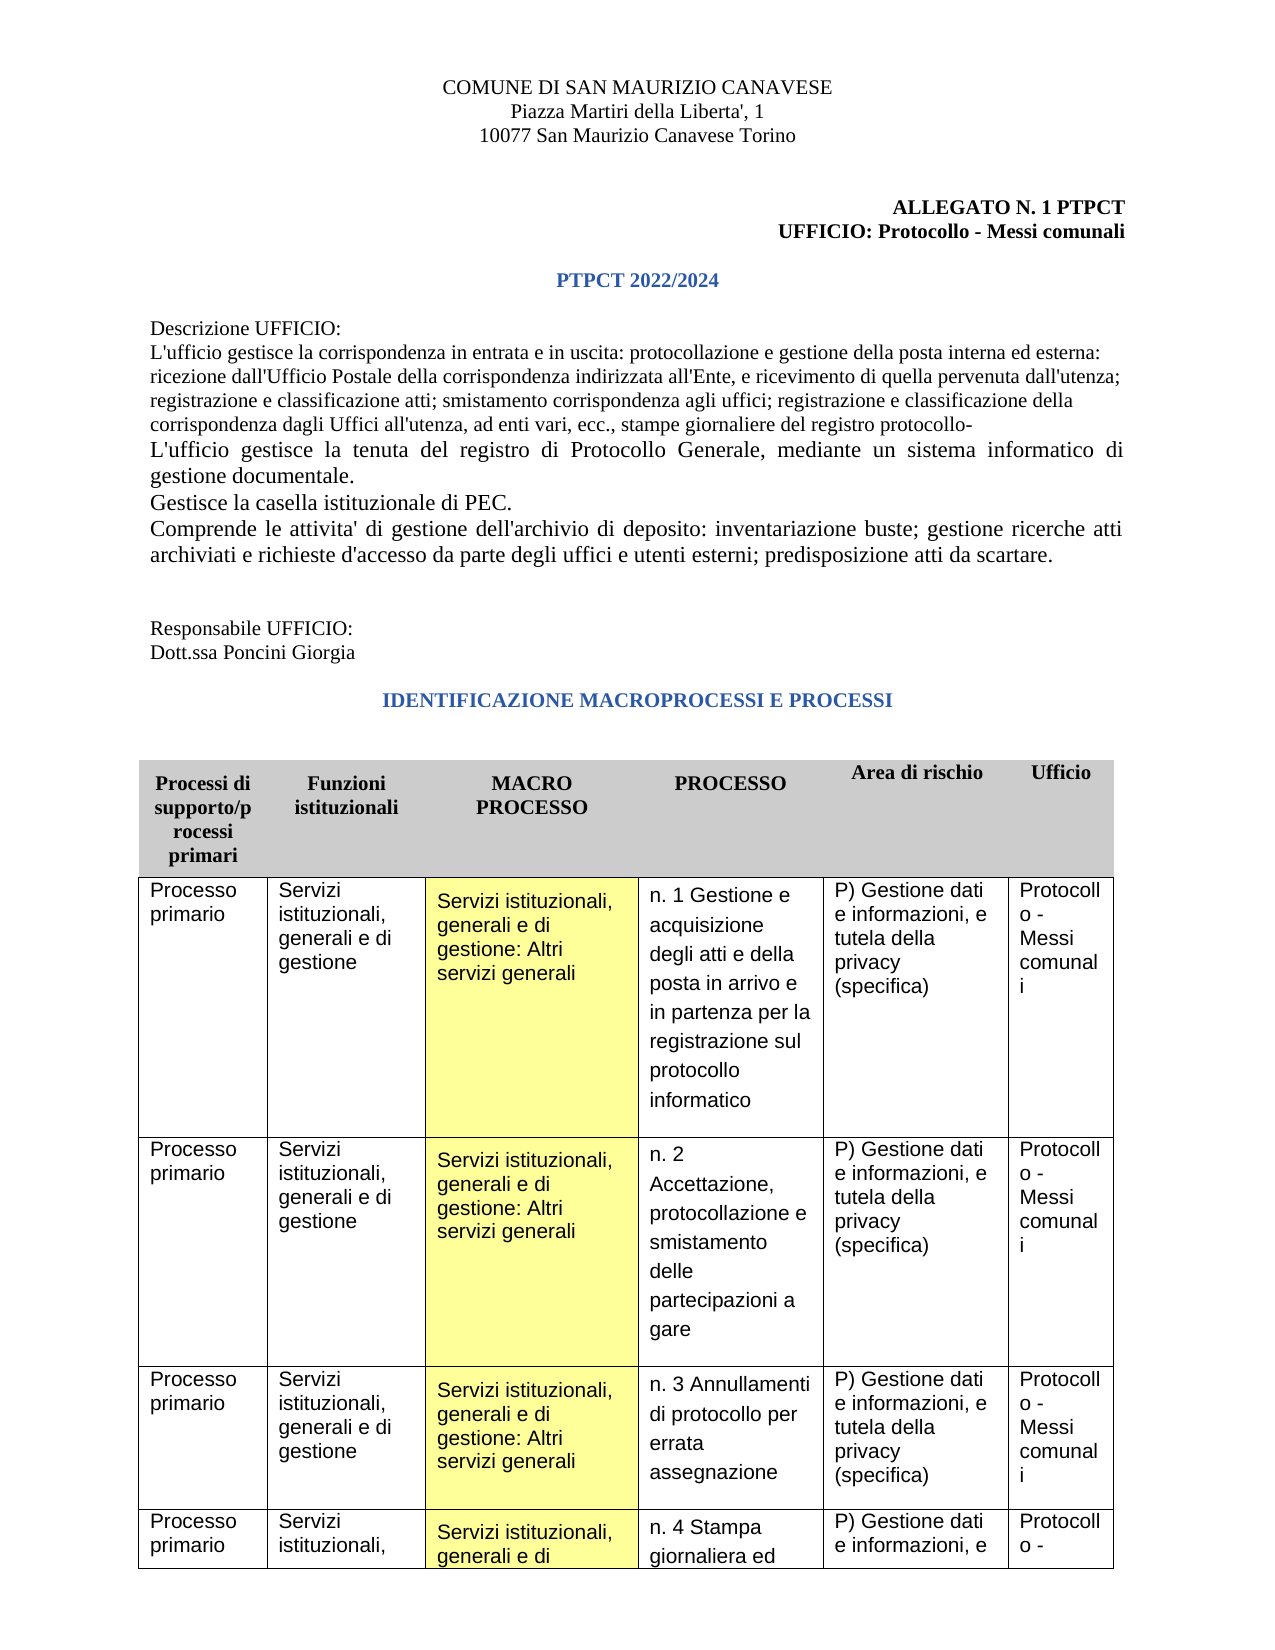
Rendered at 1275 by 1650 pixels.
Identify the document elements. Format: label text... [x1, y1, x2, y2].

table_cell Protocollo - Messi comunali [1009, 878, 1113, 1136]
text Gestisce la casella istituzionale di PEC. [150, 489, 1125, 515]
table_cell Servizi istituzionali, generali e di gestione: Altri servizi generali [426, 878, 638, 1136]
table_cell Processo primario [139, 1367, 267, 1509]
table_cell Servizi istituzionali, generali e di gestione: Altri servizi generali [426, 1367, 638, 1509]
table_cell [639, 1510, 823, 1568]
text L'ufficio gestisce la tenuta del registro di Protocollo Generale, mediante un sistema informatico di gestione documentale. [150, 436, 1125, 489]
table_header Ufficio [1008, 760, 1114, 877]
table_cell Processo primario [139, 878, 267, 1136]
text 10077 San Maurizio Canavese Torino [150, 123, 1125, 147]
table_cell Servizi istituzionali, generali e di gestione [268, 1138, 425, 1366]
table_header Area di rischio [823, 760, 1008, 877]
table_cell P) Gestione dati e informazioni, e tutela della privacy (specifica) [824, 878, 1008, 1136]
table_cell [268, 1510, 425, 1568]
text UFFICIO: Protocollo - Messi comunali [150, 219, 1125, 243]
table_cell P) Gestione dati e informazioni, e tutela della privacy (specifica) [824, 1367, 1008, 1509]
text Piazza Martiri della Liberta', 1 [150, 99, 1125, 123]
table_cell Protocollo - Messi comunali [1009, 1138, 1113, 1366]
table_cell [426, 1510, 638, 1568]
table_header PROCESSO [638, 760, 823, 877]
text Dott.ssa Poncini Giorgia [150, 640, 1125, 664]
table_cell n. 3 Annullamenti di protocollo per errata assegnazione [639, 1367, 823, 1509]
text Responsabile UFFICIO: [150, 616, 1125, 640]
text Comprende le attivita' di gestione dell'archivio di deposito: inventariazione buste; gestione ricerche atti archiviati e richieste d'accesso da parte degli uffici e utenti esterni; predisposizione atti da scartare. [150, 515, 1125, 568]
text COMUNE DI SAN MAURIZIO CANAVESE [150, 75, 1125, 99]
text Descrizione UFFICIO: [150, 316, 1125, 340]
table_cell Servizi istituzionali, generali e di gestione: Altri servizi generali [426, 1138, 638, 1366]
text L'ufficio gestisce la corrispondenza in entrata e in uscita: protocollazione e gestione della posta interna ed esterna: ricezione dall'Ufficio Postale della corrispondenza indirizzata all'Ente, e ricevimento di quella pervenuta dall'utenza; registrazione e classificazione atti; smistamento corrispondenza agli uffici; registrazione e classificazione della corrispondenza dagli Uffici all'utenza, ad enti vari, ecc., stampe giornaliere del registro protocollo- [150, 340, 1125, 436]
table_cell Servizi istituzionali, generali e di gestione [268, 1367, 425, 1509]
table_cell n. 1 Gestione e acquisizione degli atti e della posta in arrivo e in partenza per la registrazione sul protocollo informatico [639, 878, 823, 1136]
table_cell Servizi istituzionali, generali e di gestione [268, 878, 425, 1136]
table_header MACRO PROCESSO [426, 760, 638, 877]
text IDENTIFICAZIONE MACROPROCESSI E PROCESSI [150, 688, 1125, 712]
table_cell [1009, 1510, 1113, 1568]
table_header Funzioni istituzionali [267, 760, 426, 877]
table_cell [824, 1510, 1008, 1568]
table_cell P) Gestione dati e informazioni, e tutela della privacy (specifica) [824, 1138, 1008, 1366]
text PTPCT 2022/2024 [150, 267, 1125, 292]
table_cell Processo primario [139, 1510, 267, 1568]
text ALLEGATO N. 1 PTPCT [150, 195, 1125, 219]
table_cell n. 2 Accettazione, protocollazione e smistamento delle partecipazioni a gare [639, 1138, 823, 1366]
table_header Processi di supporto/processi primari [139, 760, 267, 877]
table_cell Protocollo - Messi comunali [1009, 1367, 1113, 1509]
table_cell Processo primario [139, 1138, 267, 1366]
